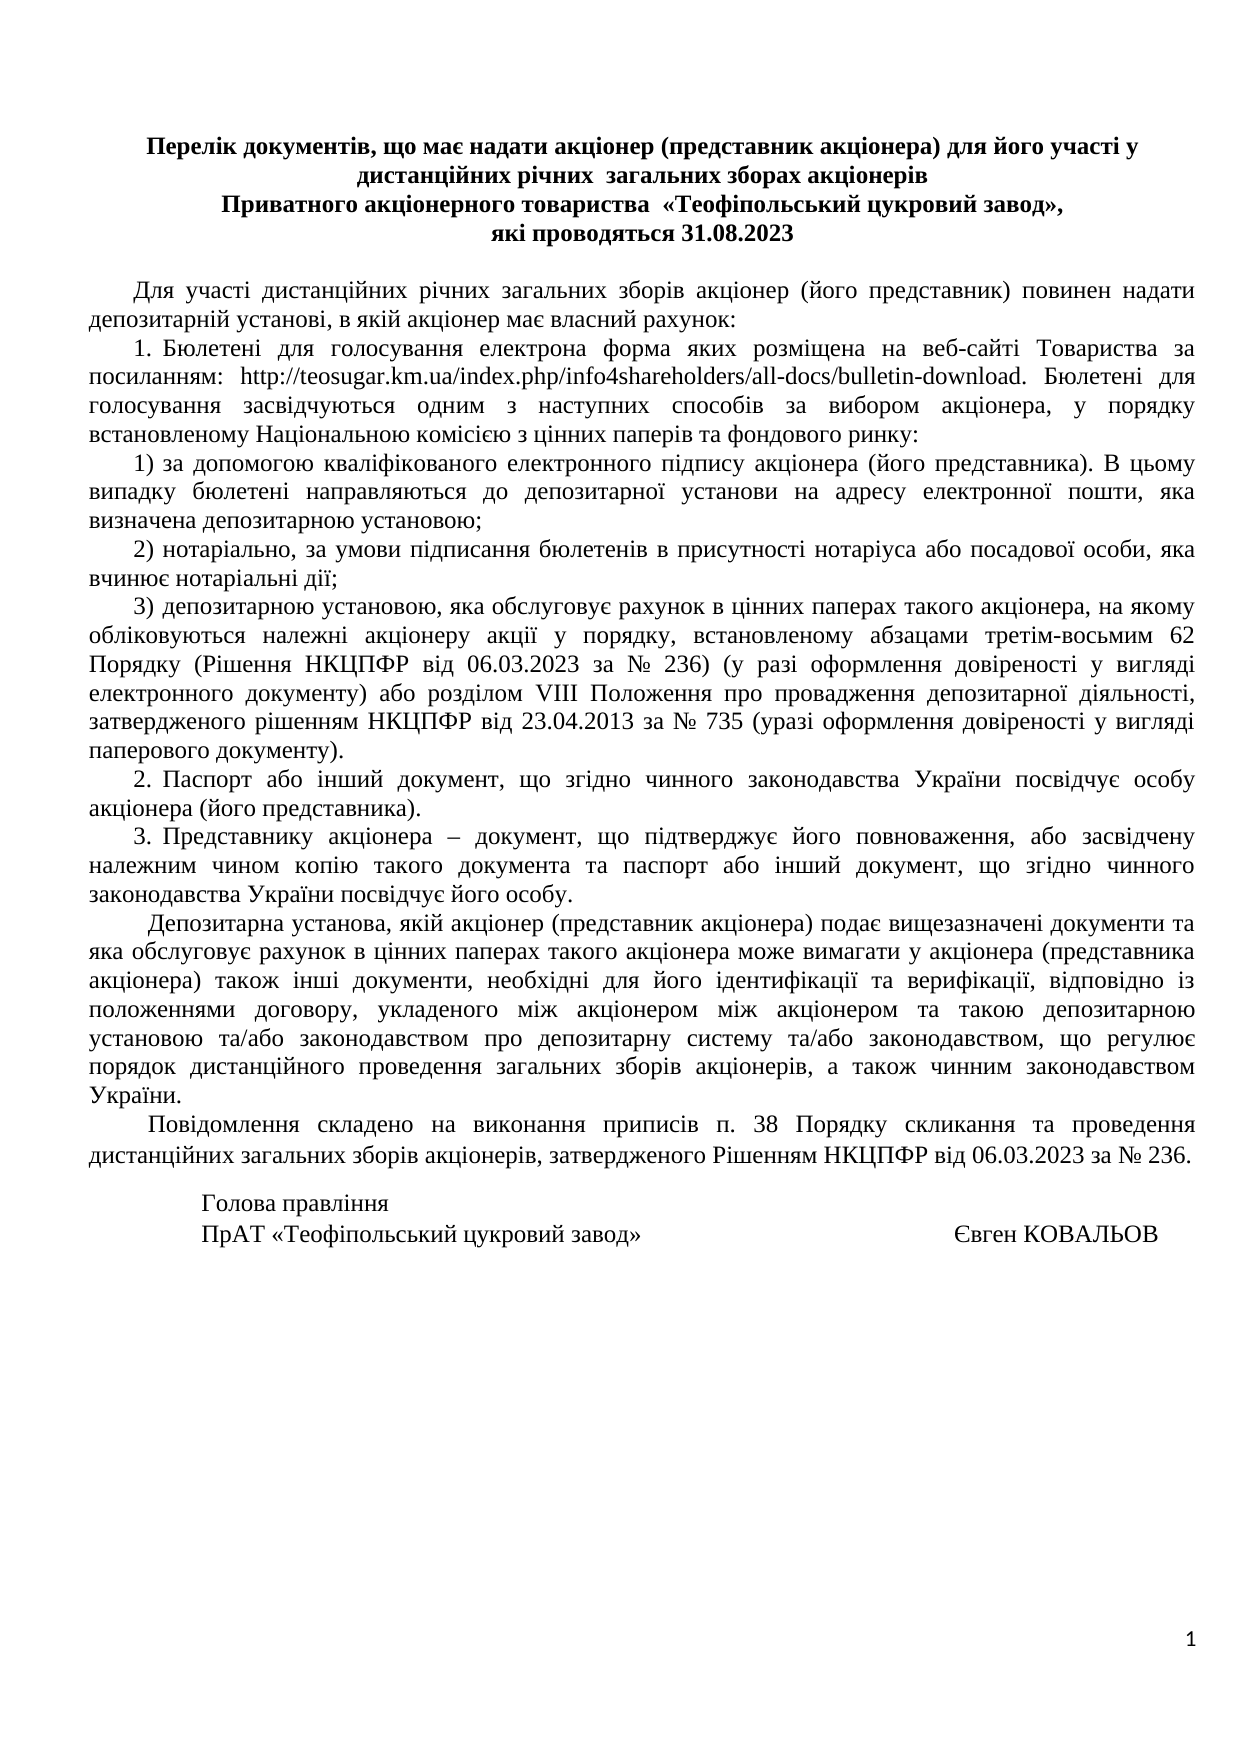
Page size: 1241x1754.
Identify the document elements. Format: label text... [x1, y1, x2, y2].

list Представнику акціонера – документ, що підтверджує його повноваження, або засвідчену належним чином копію такого документа та паспорт або інший документ, що згідно чинного законодавства України посвідчує його особу. [89, 821, 1196, 908]
list Паспорт або інший документ, що згідно чинного законодавства України посвідчує особу акціонера (його представника). [89, 764, 1196, 821]
list нотаріально, за умови підписання бюлетенів в присутності нотаріуса або посадової особи, яка вчинює нотаріальні дії; [89, 534, 1196, 591]
text Перелік документів, що має надати акціонер (представник акціонера) для його участі у дистанційних річних загальних зборах акціонерів [89, 131, 1196, 189]
list за допомогою кваліфікованого електронного підпису акціонера (його представника). В цьому випадку бюлетені направляються до депозитарної установи на адресу електронної пошти, яка визначена депозитарною установою; [89, 448, 1196, 534]
text Для участі дистанційних річних загальних зборів акціонер (його представник) повинен надати депозитарній установі, в якій акціонер має власний рахунок: [89, 275, 1196, 333]
text Депозитарна установа, якій акціонер (представник акціонера) подає вищезазначені документи та яка обслуговує рахунок в цінних паперах такого акціонера може вимагати у акціонера (представника акціонера) також інші документи, необхідні для його ідентифікації та верифікації, відповідно із положеннями договору, укладеного між акціонером між акціонером та такою депозитарною установою та/або законодавством про депозитарну систему та/або законодавством, що регулює порядок дистанційного проведення загальних зборів акціонерів, а також чинним законодавством України. [89, 908, 1196, 1109]
text ПрАТ «Теофіпольський цукровий завод» Євген КОВАЛЬОВ [89, 1219, 1196, 1247]
list депозитарною установою, яка обслуговує рахунок в цінних паперах такого акціонера, на якому обліковуються належні акціонеру акції у порядку, встановленому абзацами третім-восьмим 62 Порядку (Рішення НКЦПФР від 06.03.2023 за № 236) (у разі оформлення довіреності у вигляді електронного документу) або розділом VIII Положення про провадження депозитарної діяльності, затвердженого рішенням НКЦПФР від 23.04.2013 за № 735 (уразі оформлення довіреності у вигляді паперового документу). [89, 591, 1196, 764]
text Голова правління [89, 1188, 1196, 1216]
text Приватного акціонерного товариства «Теофіпольський цукровий завод», [89, 189, 1196, 218]
text які проводяться 31.08.2023 [89, 218, 1196, 246]
text Повідомлення складено на виконання приписів п. 38 Порядку скликання та проведення дистанційних загальних зборів акціонерів, затвердженого Рішенням НКЦПФР від 06.03.2023 за № 236. [89, 1109, 1196, 1169]
list Бюлетені для голосування електрона форма яких розміщена на веб-сайті Товариства за посиланням: http://teosugar.km.ua/index.php/info4shareholders/all-docs/bulletin-download. Бюлетені для голосування засвідчуються одним з наступних способів за вибором акціонера, у порядку встановленому Національною комісією з цінних паперів та фондового ринку: [89, 333, 1196, 448]
